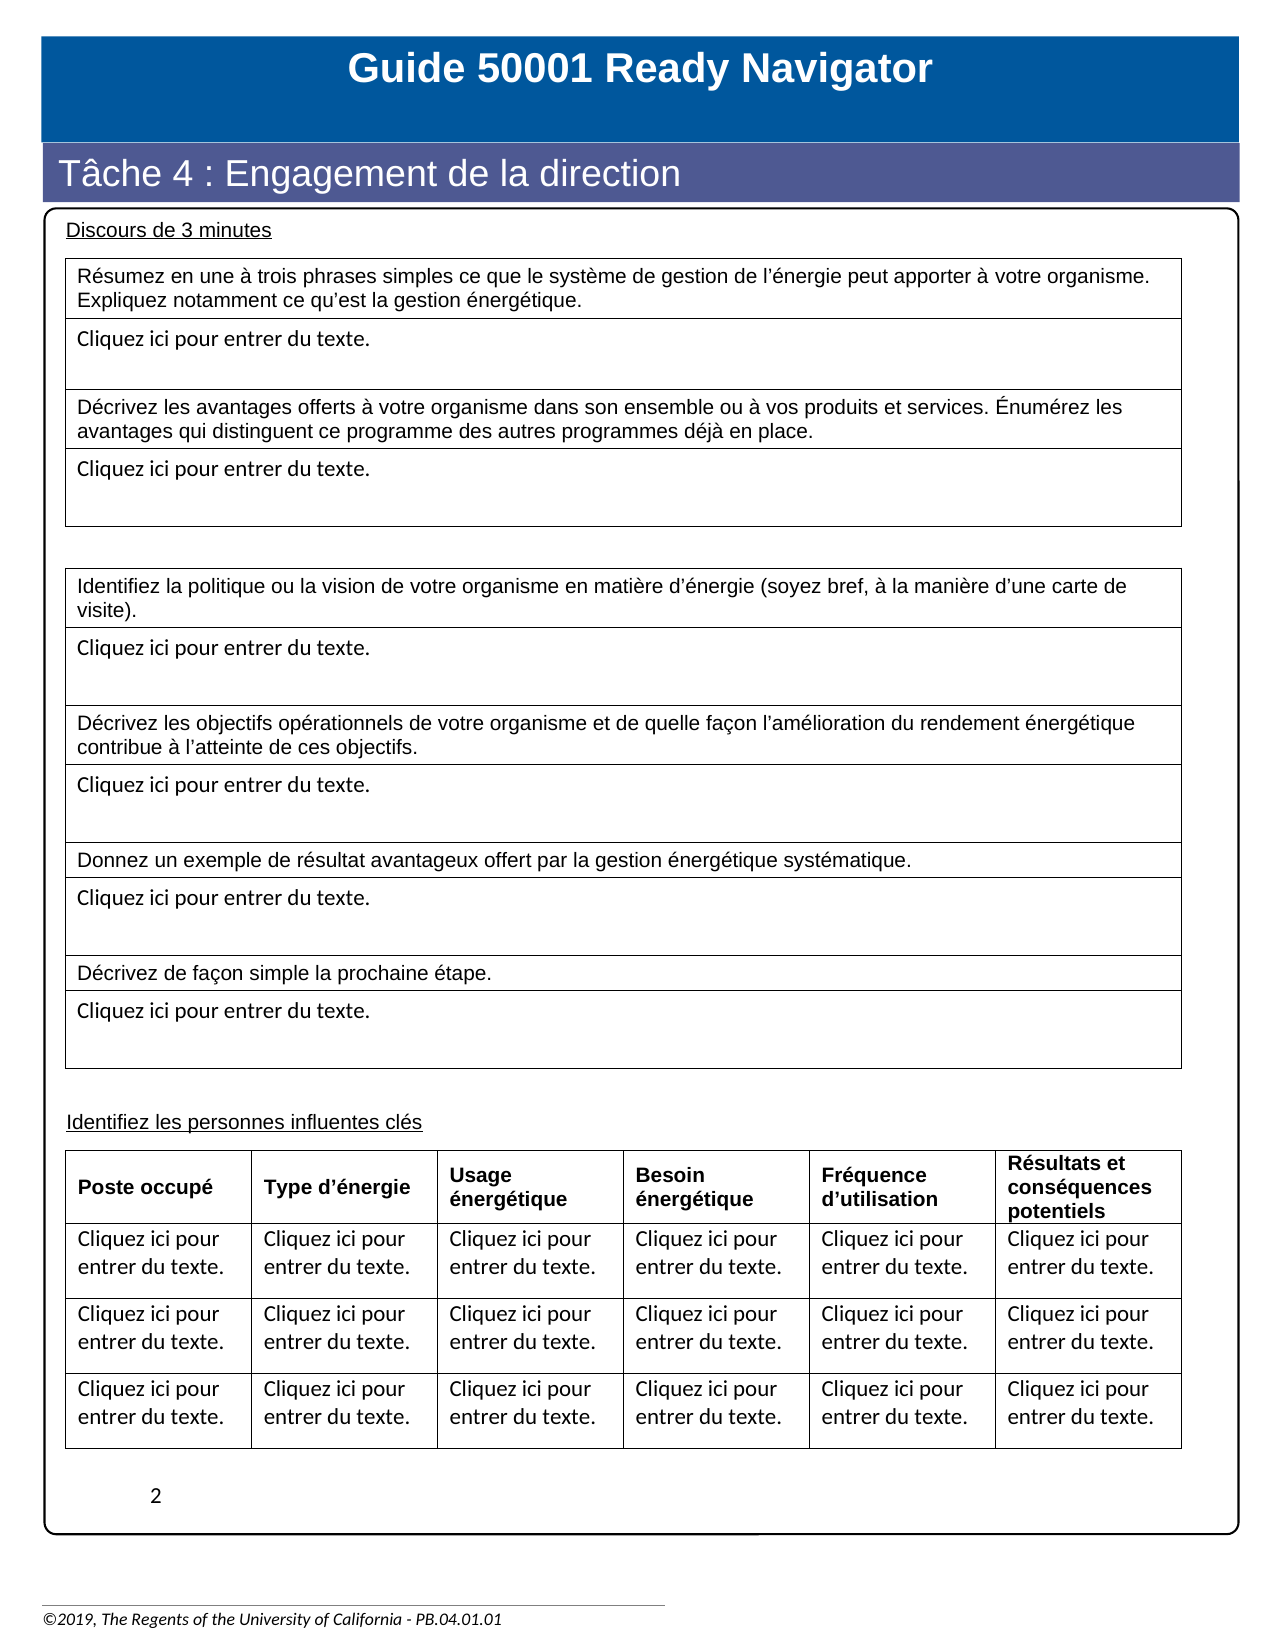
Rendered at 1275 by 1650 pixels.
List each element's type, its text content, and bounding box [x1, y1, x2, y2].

table_header Type d’énergie [252, 1151, 437, 1223]
table_header Poste occupé [66, 1151, 251, 1223]
table_cell Décrivez de façon simple la prochaine étape. [66, 956, 1181, 990]
table_header Résumez en une à trois phrases simples ce que le système de gestion de l’énergie peut apporter à votre organisme. Expliquez notamment ce qu’est la gestion énergétique. [66, 259, 1181, 317]
table_cell Décrivez les objectifs opérationnels de votre organisme et de quelle façon l’amélioration du rendement énergétique contribue à l’atteinte de ces objectifs. [66, 706, 1181, 764]
table_header Identifiez la politique ou la vision de votre organisme en matière d’énergie (soyez bref, à la manière d’une carte de visite). [66, 569, 1181, 627]
table_header Usage énergétique [438, 1151, 623, 1223]
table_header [810, 1151, 995, 1223]
table_cell Donnez un exemple de résultat avantageux offert par la gestion énergétique systématique. [66, 843, 1181, 877]
text Identifiez les personnes influentes clés [66, 1109, 1200, 1133]
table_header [996, 1151, 1181, 1223]
table_header Besoin énergétique [624, 1151, 809, 1223]
text Discours de 3 minutes [66, 217, 1200, 241]
